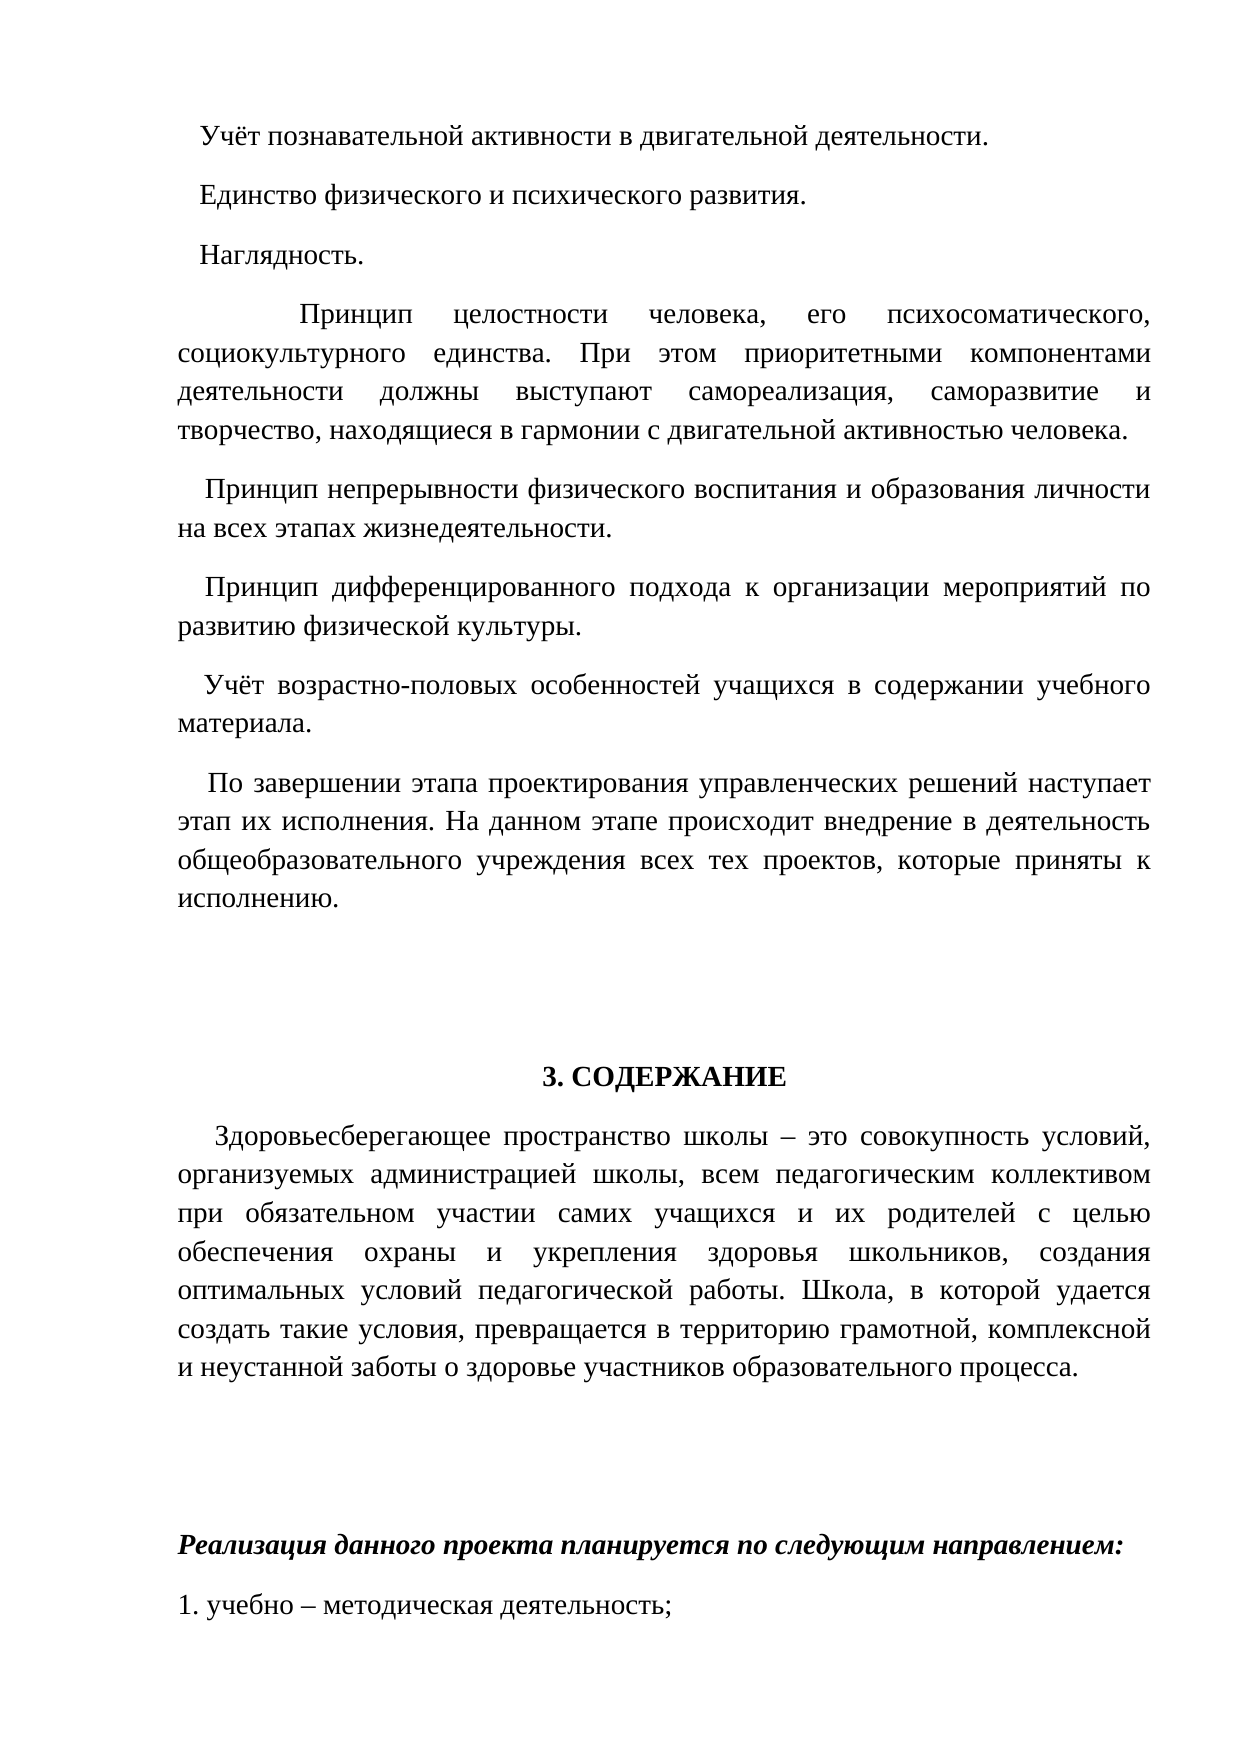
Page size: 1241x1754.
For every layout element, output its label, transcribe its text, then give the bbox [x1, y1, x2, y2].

text Единство физического и психического развития. [177, 177, 1152, 211]
text Принцип дифференцированного подхода к организации мероприятий по развитию физической культуры. [177, 569, 1152, 641]
text Учёт познавательной активности в двигательной деятельности. [177, 118, 1152, 152]
text Реализация данного проекта планируется по следующим направлением: [177, 1527, 1152, 1561]
text Здоровьесберегающее пространство школы – это совокупность условий, организуемых администрацией школы, всем педагогическим коллективом при обязательном участии самих учащихся и их родителей с целью обеспечения охраны и укрепления здоровья школьников, создания оптимальных условий педагогической работы. Школа, в которой удается создать такие условия, превращается в территорию грамотной, комплексной и неустанной заботы о здоровье участников образовательного процесса. [177, 1118, 1152, 1383]
text Наглядность. [177, 237, 1152, 270]
text Принцип непрерывности физического воспитания и образования личности на всех этапах жизнедеятельности. [177, 471, 1152, 543]
text 1. учебно – методическая деятельность; [177, 1587, 1152, 1620]
text 3. СОДЕРЖАНИЕ [177, 1059, 1152, 1092]
text По завершении этапа проектирования управленческих решений наступает этап их исполнения. На данном этапе происходит внедрение в деятельность общеобразовательного учреждения всех тех проектов, которые приняты к исполнению. [177, 765, 1152, 914]
text Принцип целостности человека, его психосоматического, социокультурного единства. При этом приоритетными компонентами деятельности должны выступают самореализация, саморазвитие и творчество, находящиеся в гармонии с двигательной активностью человека. [177, 296, 1152, 445]
text Учёт возрастно-половых особенностей учащихся в содержании учебного материала. [177, 667, 1152, 739]
